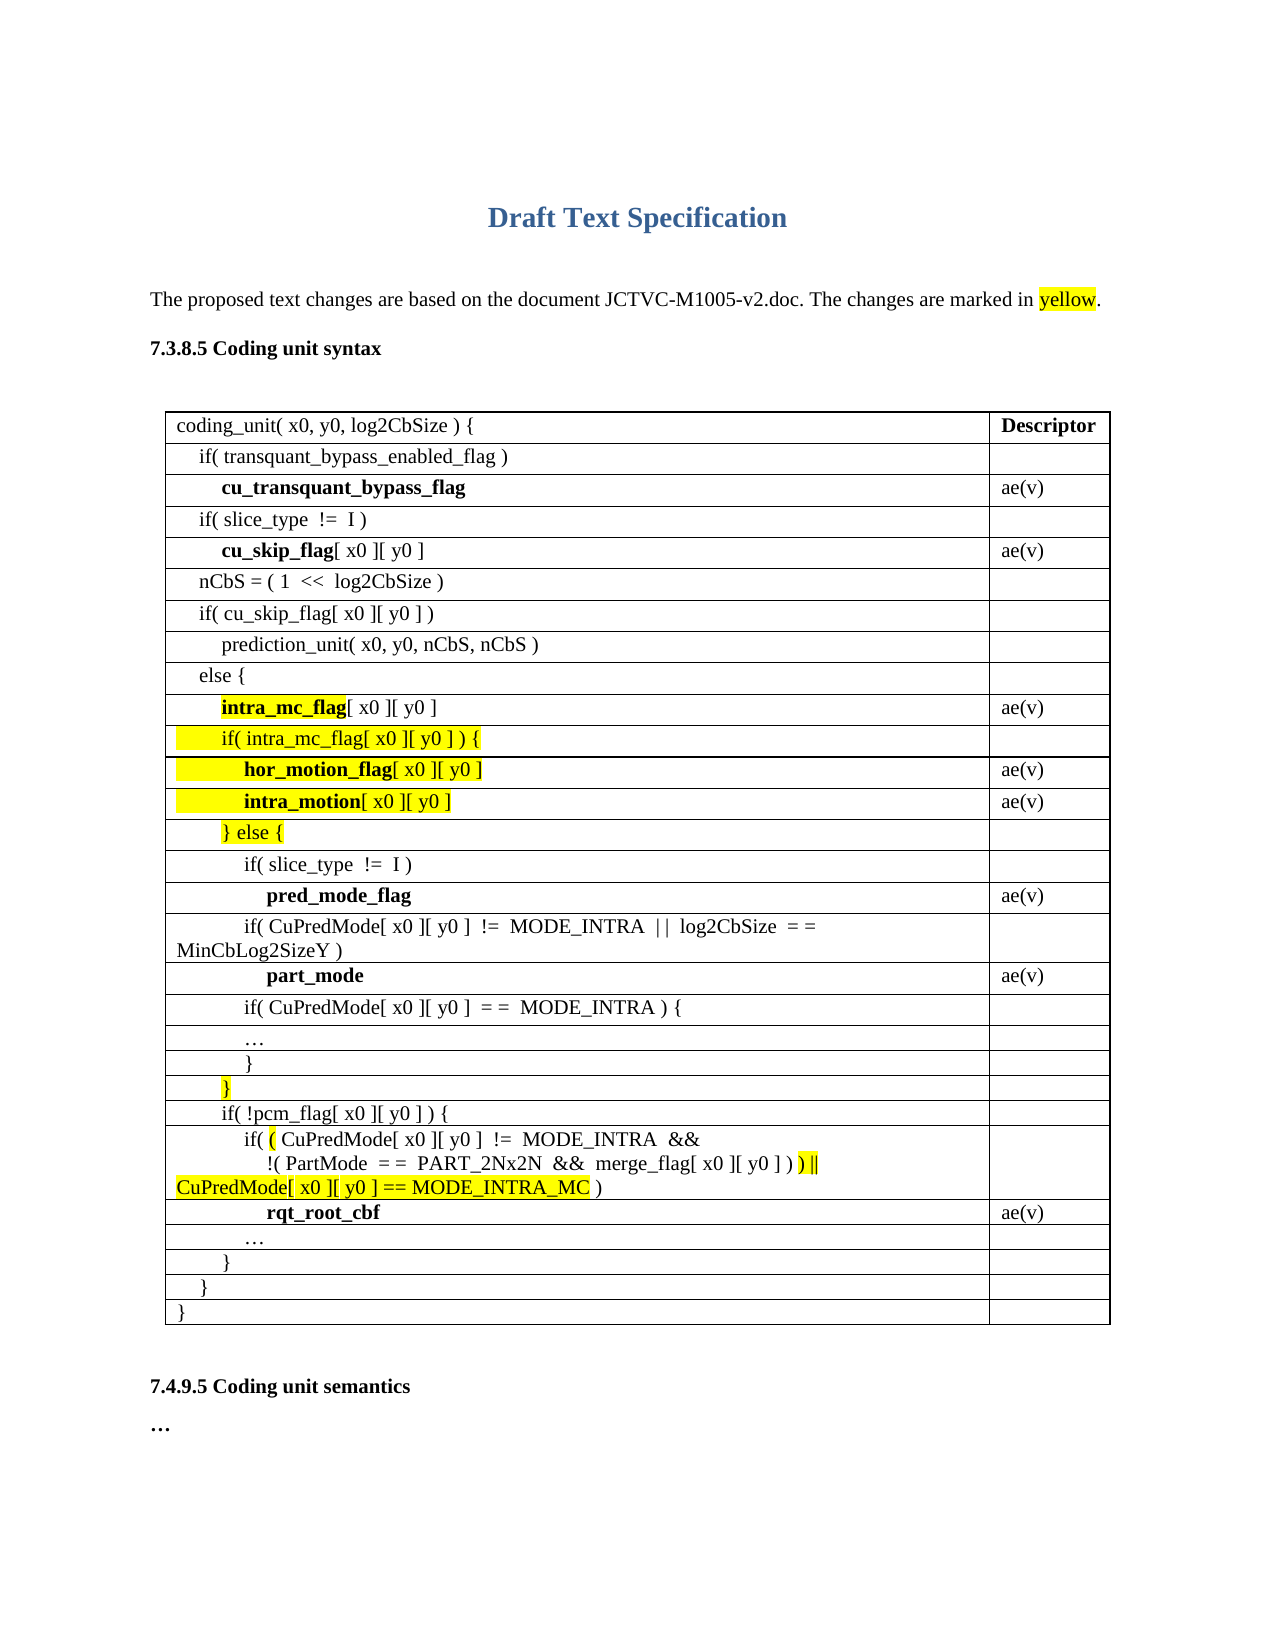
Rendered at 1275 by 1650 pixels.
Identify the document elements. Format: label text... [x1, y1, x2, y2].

table_cell … [166, 1225, 989, 1249]
text The proposed text changes are based on the document JCTVC-M1005-v2.doc. The changes are marked in yellow. [150, 287, 1039, 311]
table_cell } [166, 1076, 221, 1100]
table_cell ae(v) [990, 1200, 1109, 1224]
table_cell [990, 1101, 1109, 1125]
table_cell rqt_root_cbf [166, 1200, 989, 1224]
list 7.4.9.5 Coding unit semantics [150, 1374, 1125, 1398]
table_cell ae(v) [990, 695, 1109, 725]
table_cell [990, 1225, 1109, 1249]
table_cell [990, 726, 1109, 756]
table_cell } else { [166, 820, 989, 850]
table_cell [990, 632, 1109, 662]
table_cell [990, 507, 1109, 537]
table_cell ae(v) [990, 883, 1109, 913]
table_cell [990, 663, 1109, 694]
table_cell [990, 1300, 1109, 1324]
table_cell } [166, 1250, 989, 1274]
table_cell [990, 1026, 1109, 1050]
table_cell } [166, 1275, 989, 1299]
table_cell intra_motion[ x0 ][ y0 ] [166, 789, 989, 819]
table_cell if( intra_mc_flag[ x0 ][ y0 ] ) { [166, 726, 989, 756]
table_cell if( cu_skip_flag[ x0 ][ y0 ] ) [166, 601, 989, 631]
table_cell [990, 820, 1109, 850]
table_cell prediction_unit( x0, y0, nCbS, nCbS ) [166, 632, 989, 662]
table_header coding_unit( x0, y0, log2CbSize ) { [166, 413, 989, 443]
table_cell [990, 444, 1109, 474]
table_cell [990, 1250, 1109, 1274]
table_cell if( slice_type != I ) [166, 507, 989, 537]
table_cell intra_mc_flag[ x0 ][ y0 ] [166, 695, 989, 725]
table_cell if( transquant_bypass_enabled_flag ) [166, 444, 989, 474]
table_cell if( CuPredMode[ x0 ][ y0 ] = = MODE_INTRA ) { [166, 995, 989, 1025]
table_cell if( !pcm_flag[ x0 ][ y0 ] ) { [166, 1101, 989, 1125]
table_cell [990, 1051, 1109, 1075]
table_cell } [166, 1051, 989, 1075]
table_cell if( slice_type != I ) [166, 851, 989, 882]
table_cell cu_skip_flag[ x0 ][ y0 ] [166, 538, 989, 568]
table_header Descriptor [990, 413, 1109, 443]
subtitle 7.3.8.5 Coding unit syntax [150, 335, 1125, 359]
table_cell ae(v) [990, 963, 1109, 994]
table_cell ae(v) [990, 475, 1109, 506]
table_cell nCbS = ( 1 << log2CbSize ) [166, 569, 989, 599]
table_cell … [166, 1026, 989, 1050]
table_cell if( ( CuPredMode[ x0 ][ y0 ] != MODE_INTRA && !( PartMode = = PART_2Nx2N && merge_flag[ x0 ][ y0 ] ) ) || CuPredMode[ x0 ][ y0 ] == MODE_INTRA_MC ) [166, 1126, 989, 1199]
table_cell if( CuPredMode[ x0 ][ y0 ] != MODE_INTRA | | log2CbSize = = MinCbLog2SizeY ) [166, 914, 989, 962]
table_cell [990, 851, 1109, 882]
table_cell ae(v) [990, 758, 1109, 788]
text … [150, 1412, 1125, 1436]
table_cell [990, 601, 1109, 631]
table_cell ae(v) [990, 789, 1109, 819]
table_cell [990, 1076, 1109, 1100]
table_cell part_mode [166, 963, 989, 994]
table_cell else { [166, 663, 989, 694]
table_cell [990, 914, 1109, 962]
table_cell [990, 1126, 1109, 1199]
table_cell } [166, 1300, 989, 1324]
table_cell pred_mode_flag [166, 883, 989, 913]
table_cell ae(v) [990, 538, 1109, 568]
table_cell [990, 569, 1109, 599]
table_cell cu_transquant_bypass_flag [166, 475, 989, 506]
table_cell [990, 1275, 1109, 1299]
table_cell hor_motion_flag[ x0 ][ y0 ] [166, 758, 989, 788]
table_cell } [231, 1076, 989, 1100]
subtitle Draft Text Specification [150, 200, 1125, 233]
table_cell [990, 995, 1109, 1025]
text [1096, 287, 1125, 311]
